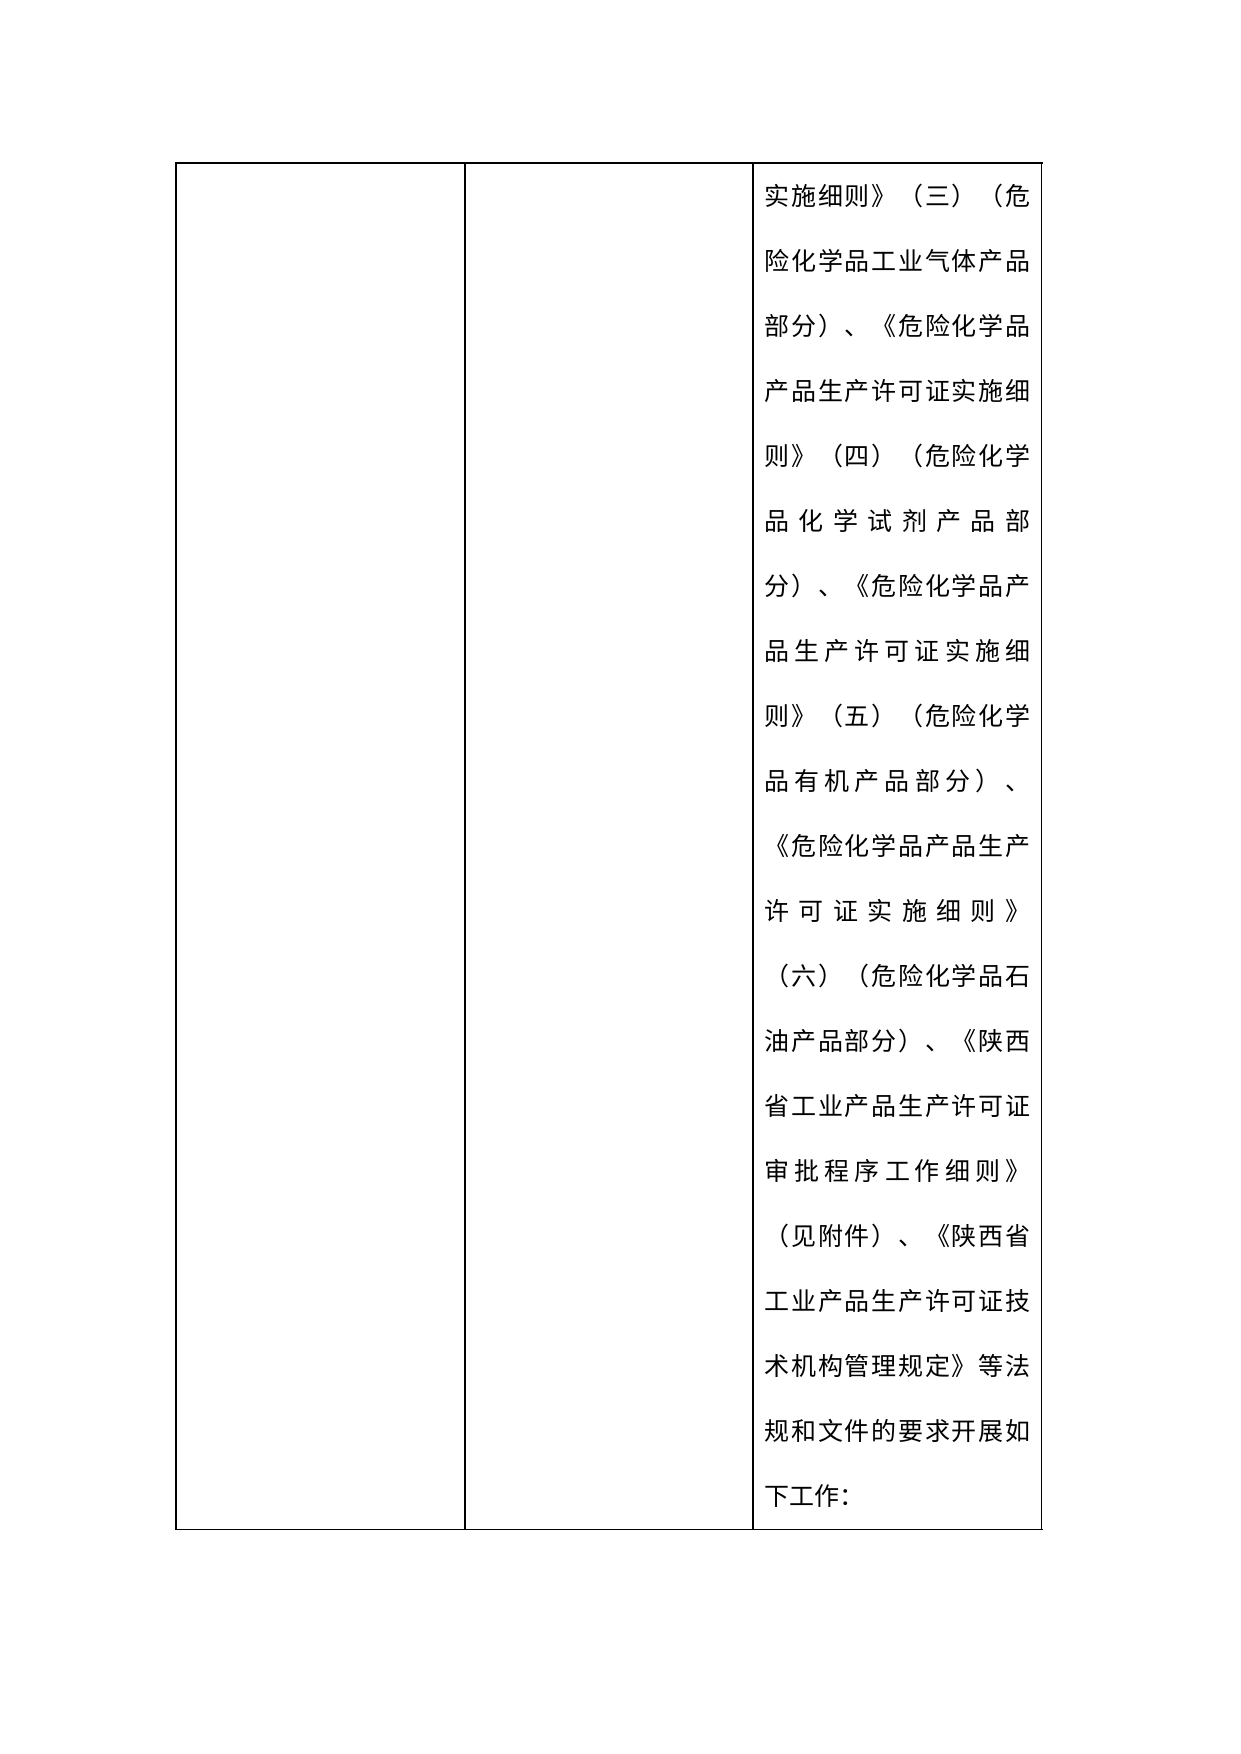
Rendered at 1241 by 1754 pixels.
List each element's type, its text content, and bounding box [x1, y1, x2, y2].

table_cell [754, 164, 1041, 1528]
table_cell 1 [177, 164, 464, 1528]
table_cell [466, 164, 752, 1528]
